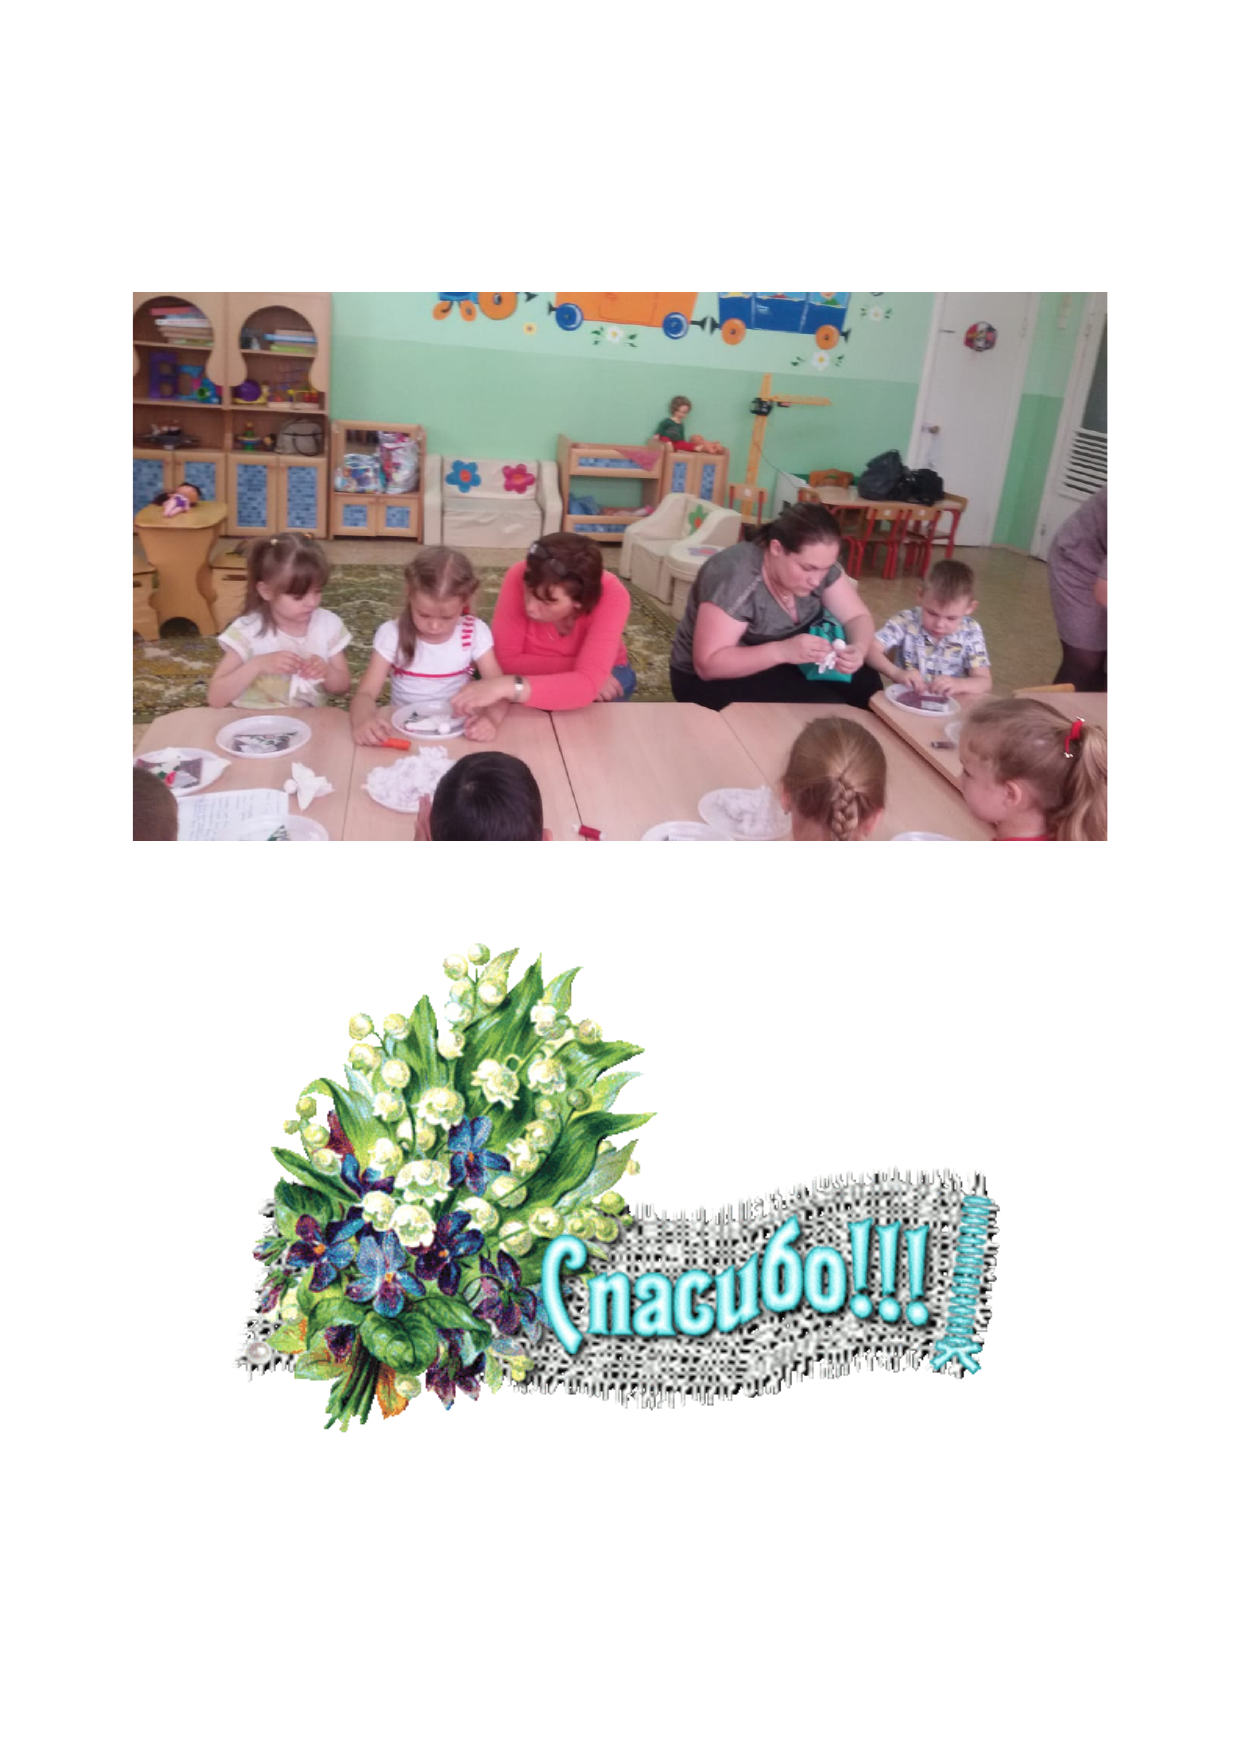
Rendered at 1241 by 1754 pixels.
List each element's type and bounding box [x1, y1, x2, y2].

picture [132, 292, 1108, 841]
picture [229, 942, 1011, 1434]
